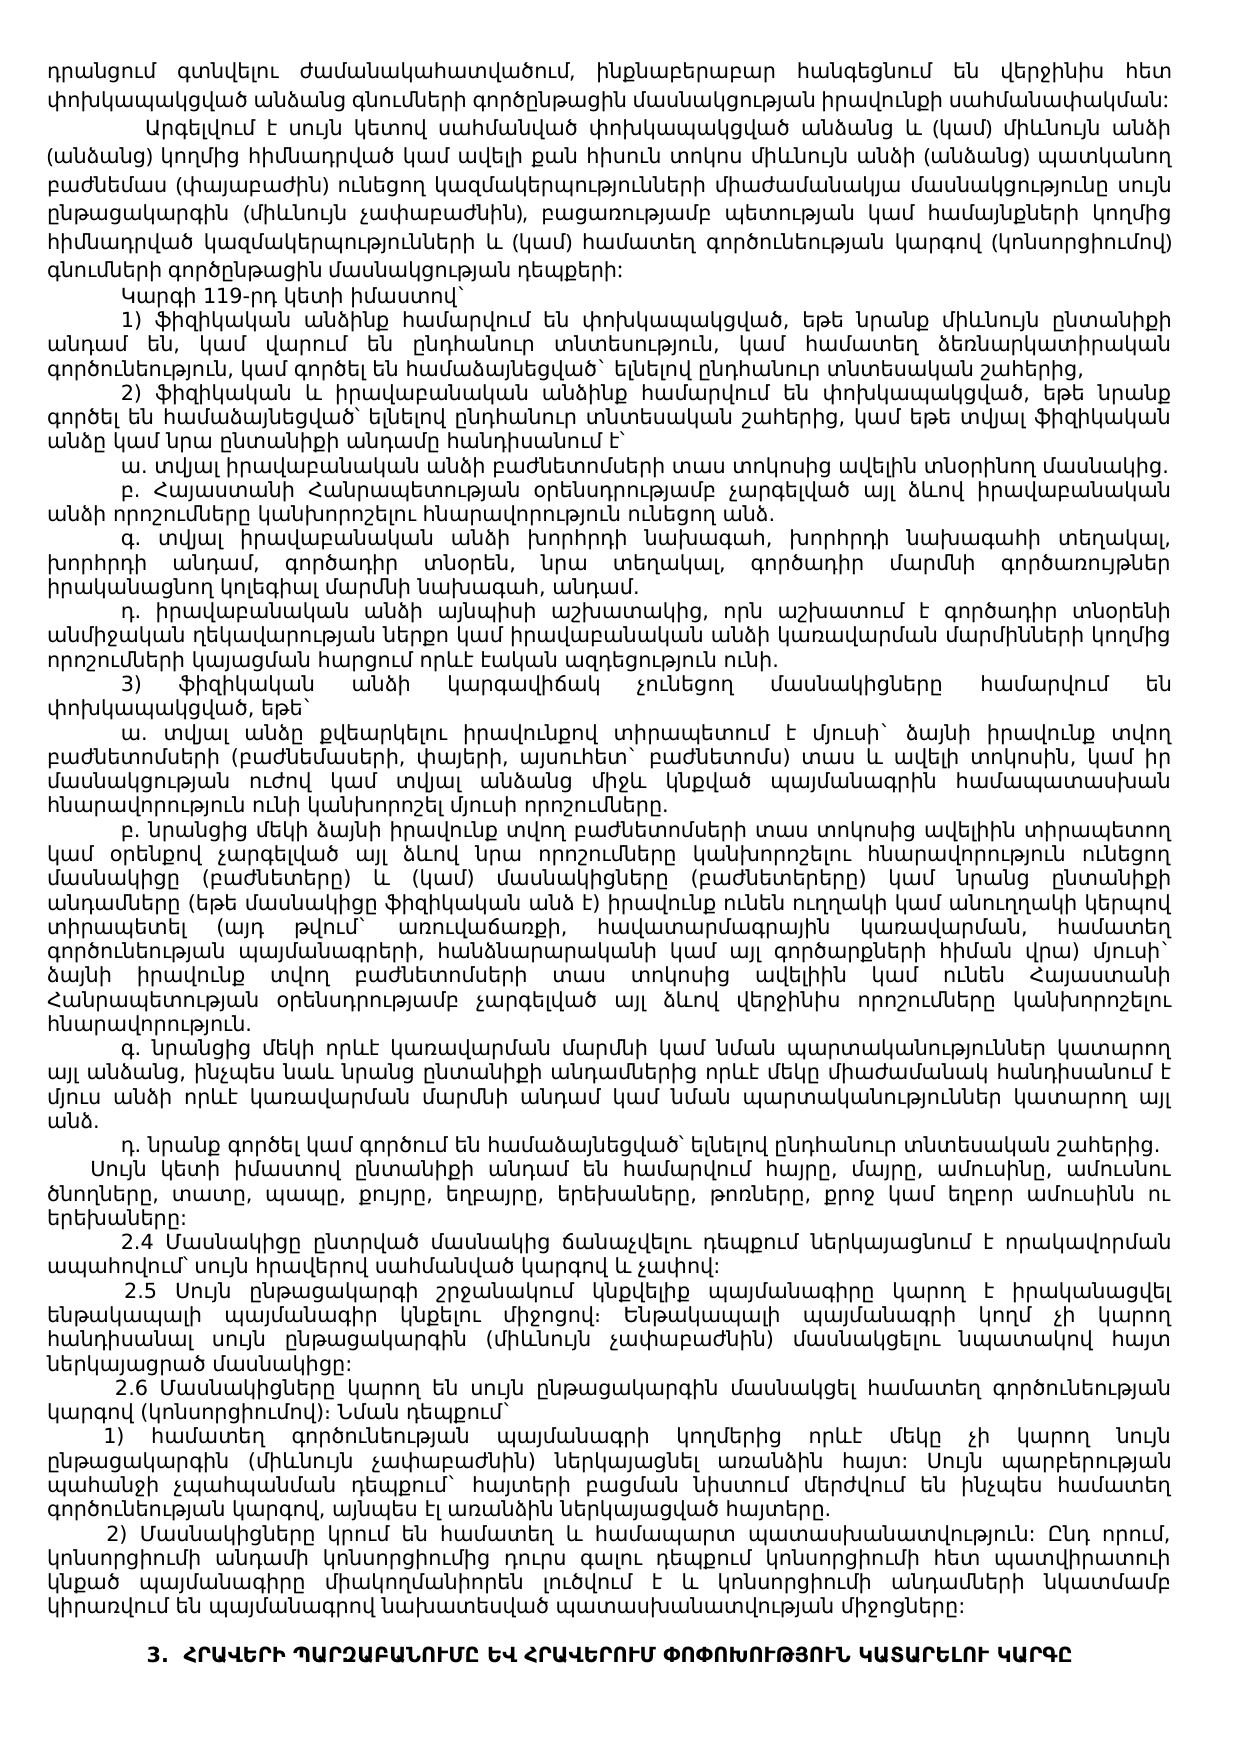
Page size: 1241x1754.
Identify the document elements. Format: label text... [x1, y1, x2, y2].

text դ. իրավաբանական անձի այնպիսի աշխատակից, որն աշխատում է գործադիր տնօրենի անմիջական ղեկավարության ներքո կամ իրավաբանական անձի կառավարման մարմինների կողմից որոշումների կայացման հարցում որևէ էական ազդեցություն ունի. [47, 599, 1172, 672]
text 2.4 Մասնակիցը ընտրված մասնակից ճանաչվելու դեպքում ներկայացնում է որակավորման ապահովում՝ սույն հրավերով սահմանված կարգով և չափով: [47, 1230, 1172, 1279]
text 1) ֆիզիկական անձինք համարվում են փոխկապակցված, եթե նրանք միևնույն ընտանիքի անդամ են, կամ վարում են ընդհանուր տնտեսություն, կամ համատեղ ձեռնարկատիրական գործունեություն, կամ գործել են համաձայնեցված` ելնելով ընդհանուր տնտեսական շահերից, [47, 308, 1172, 381]
text գ. նրանցից մեկի որևէ կառավարման մարմնի կամ նման պարտականություններ կատարող այլ անձանց, ինչպես նաև նրանց ընտանիքի անդամներից որևէ մեկը միաժամանակ հանդիսանում է մյուս անձի որևէ կառավարման մարմնի անդամ կամ նման պարտականություններ կատարող այլ անձ. [47, 1036, 1172, 1133]
text ա. տվյալ անձը քվեարկելու իրավունքով տիրապետում է մյուսի` ձայնի իրավունք տվող բաժնետոմսերի (բաժնեմասերի, փայերի, այսուհետ` բաժնետոմս) տաս և ավելի տոկոսին, կամ իր մասնակցության ուժով կամ տվյալ անձանց միջև կնքված պայմանագրին համապատասխան հնարավորություն ունի կանխորոշել մյուսի որոշումները. [47, 721, 1172, 818]
text 1) համատեղ գործունեության պայմանագրի կողմերից որևէ մեկը չի կարող նույն ընթացակարգին (միևնույն չափաբաժնին) ներկայացնել առանձին հայտ: Սույն պարբերության պահանջի չպահպանման դեպքում` հայտերի բացման նիստում մերժվում են ինչպես համատեղ գործունեության կարգով, այնպես էլ առանձին ներկայացված հայտերը. [47, 1424, 1172, 1522]
text դ. նրանք գործել կամ գործում են համաձայնեցված՝ ելնելով ընդհանուր տնտեսական շահերից. [47, 1133, 1172, 1157]
text Կարգի 119-րդ կետի իմաստով` [47, 284, 1172, 308]
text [47, 56, 1172, 113]
text Սույն կետի իմաստով ընտանիքի անդամ են համարվում հայրը, մայրը, ամուսինը, ամուսնու ծնողները, տատը, պապը, քույրը, եղբայրը, երեխաները, թոռները, քրոջ կամ եղբոր ամուսինն ու երեխաները: [47, 1157, 1172, 1230]
text 2) ֆիզիկական և իրավաբանական անձինք համարվում են փոխկապակցված, եթե նրանք գործել են համաձայնեցված՝ ելնելով ընդհանուր տնտեսական շահերից, կամ եթե տվյալ ֆիզիկական անձը կամ նրա ընտանիքի անդամը հանդիսանում է՝ [47, 381, 1172, 454]
text 3. ՀՐԱՎԵՐԻ ՊԱՐԶԱԲԱՆՈՒՄԸ ԵՎ ՀՐԱՎԵՐՈՒՄ ՓՈՓՈԽՈՒԹՅՈՒՆ ԿԱՏԱՐԵԼՈՒ ԿԱՐԳԸ [47, 1643, 1172, 1667]
text 3) ֆիզիկական անձի կարգավիճակ չունեցող մասնակիցները համարվում են փոխկապակցված, եթե` [47, 672, 1172, 721]
text Արգելվում է սույն կետով սահմանված փոխկապակցված անձանց և (կամ) միևնույն անձի (անձանց) կողմից հիմնադրված կամ ավելի քան հիսուն տոկոս միևնույն անձի (անձանց) պատկանող բաժնեմաս (փայաբաժին) ունեցող կազմակերպությունների միաժամանակյա մասնակցությունը սույն ընթացակարգին (միևնույն չափաբաժնին), բացառությամբ պետության կամ համայնքների կողմից հիմնադրված կազմակերպությունների և (կամ) համատեղ գործունեության կարգով (կոնսորցիումով) գնումների գործընթացին մասնակցության դեպքերի: [47, 113, 1172, 284]
text 2.6 Մասնակիցները կարող են սույն ընթացակարգին մասնակցել համատեղ գործունեության կարգով (կոնսորցիումով)։ Նման դեպքում` [47, 1376, 1172, 1424]
text բ. նրանցից մեկի ձայնի իրավունք տվող բաժնետոմսերի տաս տոկոսից ավելիին տիրապետող կամ օրենքով չարգելված այլ ձևով նրա որոշումները կանխորոշելու հնարավորություն ունեցող մասնակիցը (բաժնետերը) և (կամ) մասնակիցները (բաժնետերերը) կամ նրանց ընտանիքի անդամները (եթե մասնակիցը ֆիզիկական անձ է) իրավունք ունեն ուղղակի կամ անուղղակի կերպով տիրապետել (այդ թվում` առուվաճառքի, հավատարմագրային կառավարման, համատեղ գործունեության պայմանագրերի, հանձնարարականի կամ այլ գործարքների հիման վրա) մյուսի` ձայնի իրավունք տվող բաժնետոմսերի տաս տոկոսից ավելիին կամ ունեն Հայաստանի Հանրապետության օրենսդրությամբ չարգելված այլ ձևով վերջինիս որոշումները կանխորոշելու հնարավորություն. [47, 818, 1172, 1036]
text 2.5 Սույն ընթացակարգի շրջանակում կնքվելիք պայմանագիրը կարող է իրականացվել ենթակապալի պայմանագիր կնքելու միջոցով։ Ենթակապալի պայմանագրի կողմ չի կարող հանդիսանալ սույն ընթացակարգին (միևնույն չափաբաժնին) մասնակցելու նպատակով հայտ ներկայացրած մասնակիցը: [47, 1279, 1172, 1376]
text գ. տվյալ իրավաբանական անձի խորհրդի նախագահ, խորհրդի նախագահի տեղակալ, խորհրդի անդամ, գործադիր տնօրեն, նրա տեղակալ, գործադիր մարմնի գործառույթներ իրականացնող կոլեգիալ մարմնի նախագահ, անդամ. [47, 526, 1172, 599]
text 2) Մասնակիցները կրում են համատեղ և համապարտ պատասխանատվություն: Ընդ որում, կոնսորցիումի անդամի կոնսորցիումից դուրս գալու դեպքում կոնսորցիումի հետ պատվիրատուի կնքած պայմանագիրը միակողմանիորեն լուծվում է և կոնսորցիումի անդամների նկատմամբ կիրառվում են պայմանագրով նախատեսված պատասխանատվության միջոցները: [47, 1522, 1172, 1619]
text ա. տվյալ իրավաբանական անձի բաժնետոմսերի տաս տոկոսից ավելին տնօրինող մասնակից. [47, 454, 1172, 478]
text բ. Հայաստանի Հանրապետության օրենսդրությամբ չարգելված այլ ձևով իրավաբանական անձի որոշումները կանխորոշելու հնարավորություն ունեցող անձ. [47, 478, 1172, 526]
